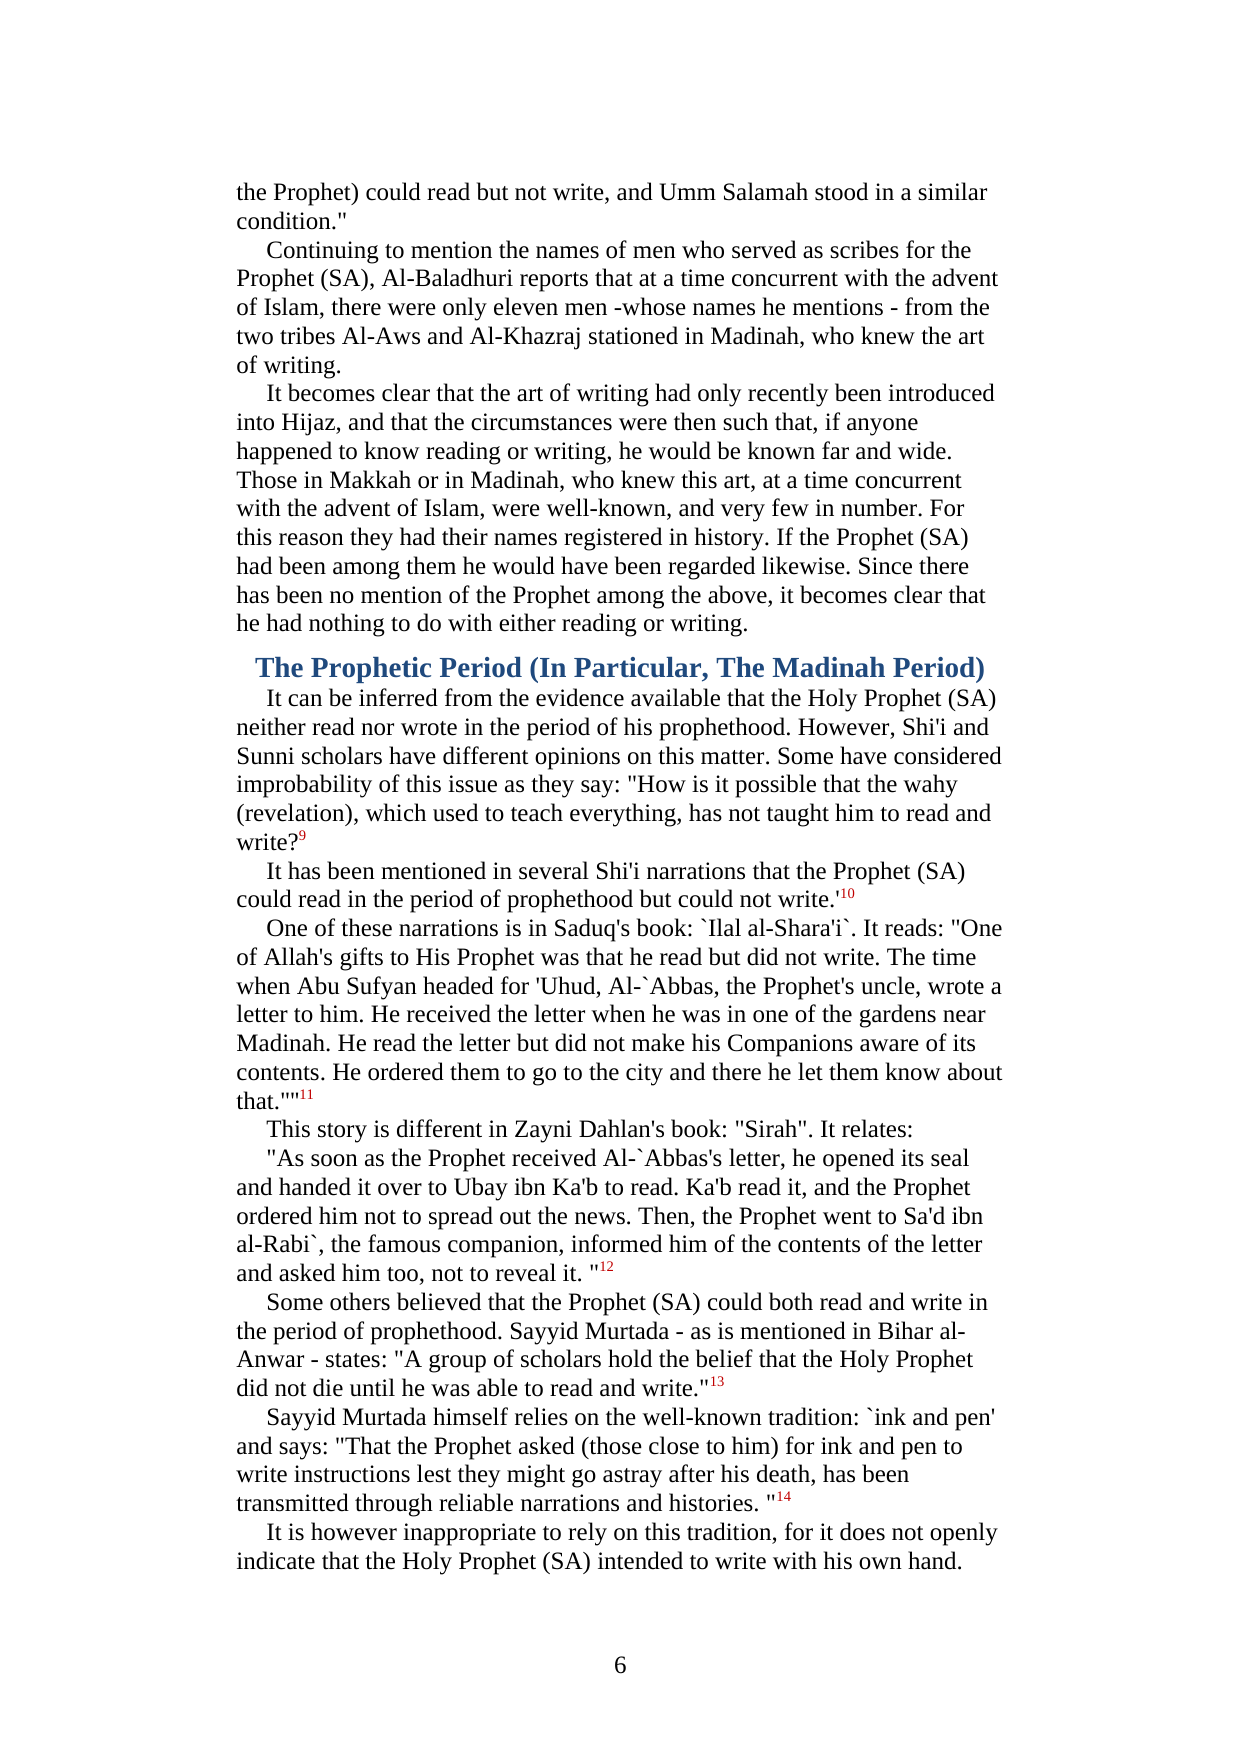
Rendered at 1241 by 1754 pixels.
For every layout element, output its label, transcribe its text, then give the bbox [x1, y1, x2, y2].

text It becomes clear that the art of writing had only recently been introduced into Hijaz, and that the circumstances were then such that, if anyone happened to know reading or writing, he would be known far and wide. Those in Makkah or in Madinah, who knew this art, at a time concurrent with the advent of Islam, were well-known, and very few in number. For this reason they had their names registered in history. If the Prophet (SA) had been among them he would have been regarded likewise. Since there has been no mention of the Prophet among the above, it becomes clear that he had nothing to do with either reading or writing. [236, 378, 1004, 637]
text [236, 177, 1004, 235]
text Continuing to mention the names of men who served as scribes for the Prophet (SA), Al-Baladhuri reports that at a time concurrent with the advent of Islam, there were only eleven men -whose names he mentions - from the two tribes Al-Aws and Al-Khazraj stationed in Madinah, who knew the art of writing. [236, 235, 1004, 378]
text This story is different in Zayni Dahlan's book: "Sirah". It relates: [236, 1114, 1004, 1143]
text One of these narrations is in Saduq's book: `Ilal al-Shara'i`. It reads: "One of Allah's gifts to His Prophet was that he read but did not write. The time when Abu Sufyan headed for 'Uhud, Al-`Abbas, the Prophet's uncle, wrote a letter to him. He received the letter when he was in one of the gardens near Madinah. He read the letter but did not make his Companions aware of its contents. He ordered them to go to the city and there he let them know about that."''11 [236, 913, 1004, 1114]
text "As soon as the Prophet received Al-`Abbas's letter, he opened its seal and handed it over to Ubay ibn Ka'b to read. Ka'b read it, and the Prophet ordered him not to spread out the news. Then, the Prophet went to Sa'd ibn al-Rabi`, the famous companion, informed him of the contents of the letter and asked him too, not to reveal it. "12 [236, 1143, 1004, 1287]
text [236, 1517, 1004, 1574]
text Some others believed that the Prophet (SA) could both read and write in the period of prophethood. Sayyid Murtada - as is mentioned in Bihar al-Anwar - states: "A group of scholars hold the belief that the Holy Prophet did not die until he was able to read and write."13 [236, 1287, 1004, 1402]
text Sayyid Murtada himself relies on the well-known tradition: `ink and pen' and says: "That the Prophet asked (those close to him) for ink and pen to write instructions lest they might go astray after his death, has been transmitted through reliable narrations and histories. "14 [236, 1402, 1004, 1517]
text It can be inferred from the evidence available that the Holy Prophet (SA) neither read nor wrote in the period of his prophethood. However, Shi'i and Sunni scholars have different opinions on this matter. Some have considered improbability of this issue as they say: "How is it possible that the wahy (revelation), which used to teach everything, has not taught him to read and write?9 [236, 683, 1004, 856]
text It has been mentioned in several Shi'i narrations that the Prophet (SA) could read in the period of prophethood but could not write.'10 [236, 856, 1004, 913]
subtitle The Prophetic Period (In Particular, The Madinah Period) [236, 650, 1004, 683]
